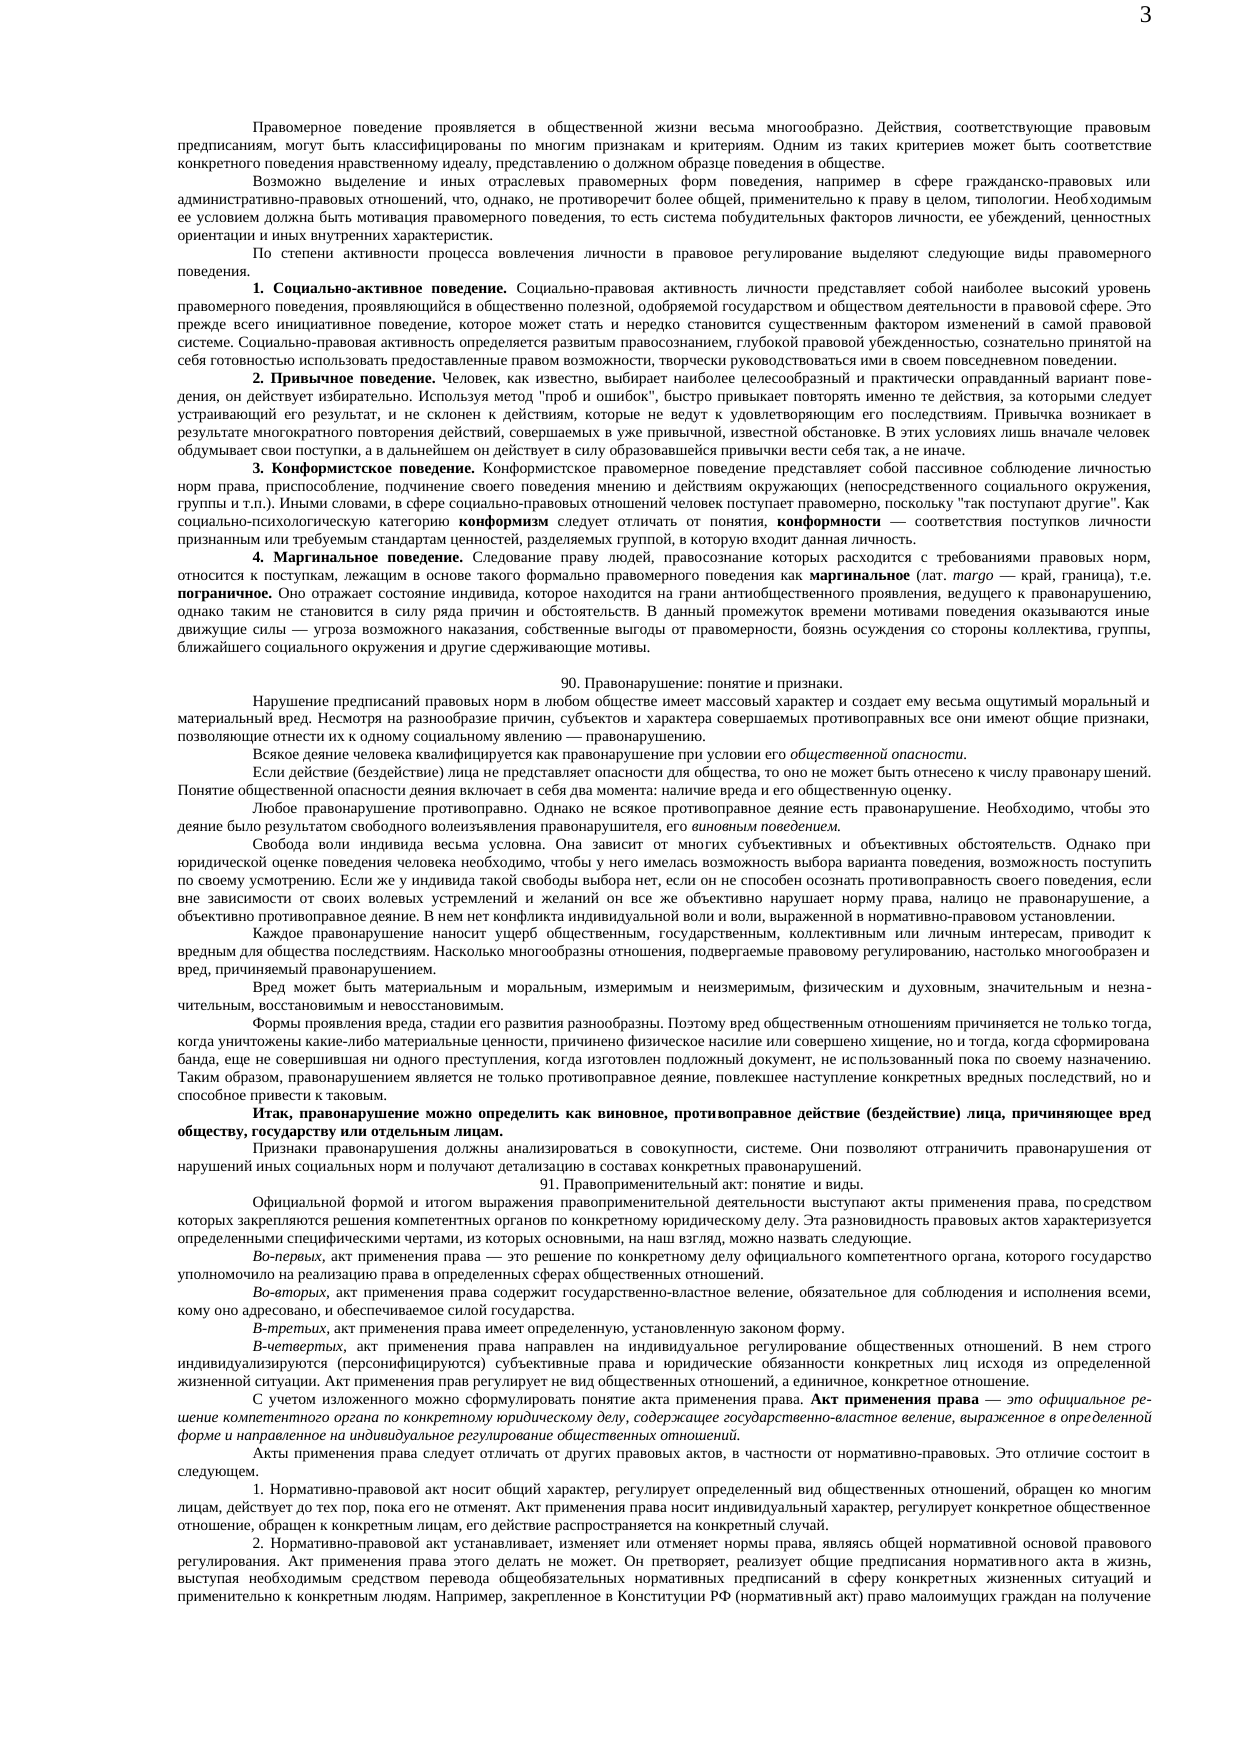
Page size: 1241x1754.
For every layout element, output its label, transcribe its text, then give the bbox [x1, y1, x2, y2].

text 1. Нормативно-правовой акт носит общий характер, регулирует определенный вид общественных отношений, обращен ко многим лицам, действует до тех пор, пока его не отменят. Акт применения права носит индивидуальный характер, регулирует конкретное общественное отношение, обращен к конкретным лицам, его действие распространяется на конкретный случай. [177, 1480, 1152, 1533]
text 91. Правоприменительный акт: понятие и виды. [177, 1175, 1152, 1193]
text Нарушение предписаний правовых норм в любом обществе имеет массовый характер и создает ему весьма ощутимый моральный и материальный вред. Несмотря на разнообразие причин, субъектов и характера совершаемых противоправных все они имеют общие признаки, позволяющие отнести их к одному социальному явлению — правонарушению. [177, 691, 1152, 745]
text В-четвертых, акт применения права направлен на индивидуальное регулирование общественных отношений. В нем строго индивидуализируются (персонифицируются) субъективные права и юридические обязанности конкретных лиц исходя из определенной жизненной ситуации. Акт применения прав регулирует не вид общественных отношений, а единичное, конкретное отношение. [177, 1336, 1152, 1390]
text Акты применения права следует отличать от других правовых актов, в частности от нормативно-правовых. Это отличие состоит в следующем. [177, 1444, 1152, 1480]
text Во-первых, акт применения права — это решение по конкретному делу официального компетентного органа, которого государство уполномочило на реализацию права в определенных сферах общественных отношений. [177, 1247, 1152, 1283]
text 2. Привычное поведение. Человек, как известно, выбирает наиболее целесообразный и практически оправданный вариант поведения, он действует избирательно. Используя метод "проб и ошибок", быстро привыкает повторять именно те действия, за которыми следует устраивающий его результат, и не склонен к действиям, которые не ведут к удовлетворяющим его последствиям. Привычка возникает в результате многократного повторения действий, совершаемых в уже привычной, известной обстановке. В этих условиях лишь вначале человек обдумывает свои поступки, а в дальнейшем он действует в силу образовавшейся привычки вести себя так, а не иначе. [177, 369, 1152, 458]
text Правомерное поведение проявляется в общественной жизни весьма многообразно. Действия, соответствующие правовым предписаниям, могут быть классифицированы по многим признакам и критериям. Одним из таких критериев может быть соответствие конкретного поведения нравственному идеалу, представлению о должном образце поведения в обществе. [177, 118, 1152, 172]
text 90. Правонарушение: понятие и признаки. [177, 673, 1152, 691]
text Возможно выделение и иных отраслевых правомерных форм поведения, например в сфере гражданско-правовых или административно-правовых отношений, что, однако, не противоречит более общей, применительно к праву в целом, типологии. Необходимым ее условием должна быть мотивация правомерного поведения, то есть система побудительных факторов личности, ее убеждений, ценностных ориентации и иных внутренних характеристик. [177, 172, 1152, 243]
text Признаки правонарушения должны анализироваться в совокупности, системе. Они позволяют отграничить правонарушения от нарушений иных социальных норм и получают детализацию в составах конкретных правонарушений. [177, 1139, 1152, 1175]
text По степени активности процесса вовлечения личности в правовое регулирование выделяют следующие виды правомерного поведения. [177, 243, 1152, 279]
text В-третьих, акт применения права имеет определенную, установленную законом форму. [177, 1318, 1152, 1336]
text Формы проявления вреда, стадии его развития разнообразны. Поэтому вред общественным отношениям причиняется не только тогда, когда уничтожены какие-либо материальные ценности, причинено физическое насилие или совершено хищение, но и тогда, когда сформирована банда, еще не совершившая ни одного преступления, когда изготовлен подложный документ, не использованный пока по своему назначению. Таким образом, правонарушением является не только противоправное деяние, повлекшее наступление конкретных вредных последствий, но и способное привести к таковым. [177, 1014, 1152, 1103]
text Во-вторых, акт применения права содержит государственно-властное веление, обязательное для соблюдения и исполнения всеми, кому оно адресовано, и обеспечиваемое силой государства. [177, 1283, 1152, 1318]
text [177, 1533, 1152, 1605]
text Всякое деяние человека квалифицируется как правонарушение при условии его общественной опасности. [177, 745, 1152, 763]
text Официальной формой и итогом выражения правоприменительной деятельности выступают акты применения права, посредством которых закрепляются решения компетентных органов по конкретному юридическому делу. Эта разновидность правовых актов характеризуется определенными специфическими чертами, из которых основными, на наш взгляд, можно назвать следующие. [177, 1193, 1152, 1247]
text 1. Социально-активное поведение. Социально-правовая активность личности представляет собой наиболее высокий уровень правомерного поведения, проявляющийся в общественно полезной, одобряемой государством и обществом деятельности в правовой сфере. Это прежде всего инициативное поведение, которое может стать и нередко становится существенным фактором изменений в самой правовой системе. Социально-правовая активность определяется развитым правосознанием, глубокой правовой убежденностью, сознательно принятой на себя готовностью использовать предоставленные правом возможности, творчески руководствоваться ими в своем повседневном поведении. [177, 279, 1152, 369]
text Итак, правонарушение можно определить как виновное, противоправное действие (бездействие) лица, причиняющее вред обществу, государству или отдельным лицам. [177, 1103, 1152, 1139]
text Если действие (бездействие) лица не представляет опасности для общества, то оно не может быть отнесено к числу правонарушений. Понятие общественной опасности деяния включает в себя два момента: наличие вреда и его общественную оценку. [177, 763, 1152, 799]
text С учетом изложенного можно сформулировать понятие акта применения права. Акт применения права — это официальное решение компетентного органа по конкретному юридическому делу, содержащее государственно-властное веление, выраженное в определенной форме и направленное на индивидуальное регулирование общественных отношений. [177, 1390, 1152, 1444]
text Свобода воли индивида весьма условна. Она зависит от многих субъективных и объективных обстоятельств. Однако при юридической оценке поведения человека необходимо, чтобы у него имелась возможность выбора варианта поведения, возможность поступить по своему усмотрению. Если же у индивида такой свободы выбора нет, если он не способен осознать противоправность своего поведения, если вне зависимости от своих волевых устремлений и желаний он все же объективно нарушает норму права, налицо не правонарушение, а объективно противоправное деяние. В нем нет конфликта индивидуальной воли и воли, выраженной в нормативно-правовом установлении. [177, 835, 1152, 924]
text Вред может быть материальным и моральным, измеримым и неизмеримым, физическим и духовным, значительным и незначительным, восстановимым и невосстановимым. [177, 978, 1152, 1014]
text 3. Конформистское поведение. Конформистское правомерное поведение представляет собой пассивное соблюдение личностью норм права, приспособление, подчинение своего поведения мнению и действиям окружающих (непосредственного социального окружения, группы и т.п.). Иными словами, в сфере социально-правовых отношений человек поступает правомерно, поскольку "так поступают другие". Как социально-психологическую категорию конформизм следует отличать от понятия, конформности — соответствия поступков личности признанным или требуемым стандартам ценностей, разделяемых группой, в которую входит данная личность. [177, 458, 1152, 548]
text 4. Маргинальное поведение. Следование праву людей, правосознание которых расходится с требованиями правовых норм, относится к поступкам, лежащим в основе такого формально правомерного поведения как маргинальное (лат. margo — край, граница), т.е. пограничное. Оно отражает состояние индивида, которое находится на грани антиобщественного проявления, ведущего к правонарушению, однако таким не становится в силу ряда причин и обстоятельств. В данный промежуток времени мотивами поведения оказываются иные движущие силы — угроза возможного наказания, собственные выгоды от правомерности, боязнь осуждения со стороны коллектива, группы, ближайшего социального окружения и другие сдерживающие мотивы. [177, 548, 1152, 656]
text Любое правонарушение противоправно. Однако не всякое противоправное деяние есть правонарушение. Необходимо, чтобы это деяние было результатом свободного волеизъявления правонарушителя, его виновным поведением. [177, 799, 1152, 835]
text Каждое правонарушение наносит ущерб общественным, государственным, коллективным или личным интересам, приводит к вредным для общества последствиям. Насколько многообразны отношения, подвергаемые правовому регулированию, настолько многообразен и вред, причиняемый правонарушением. [177, 924, 1152, 978]
